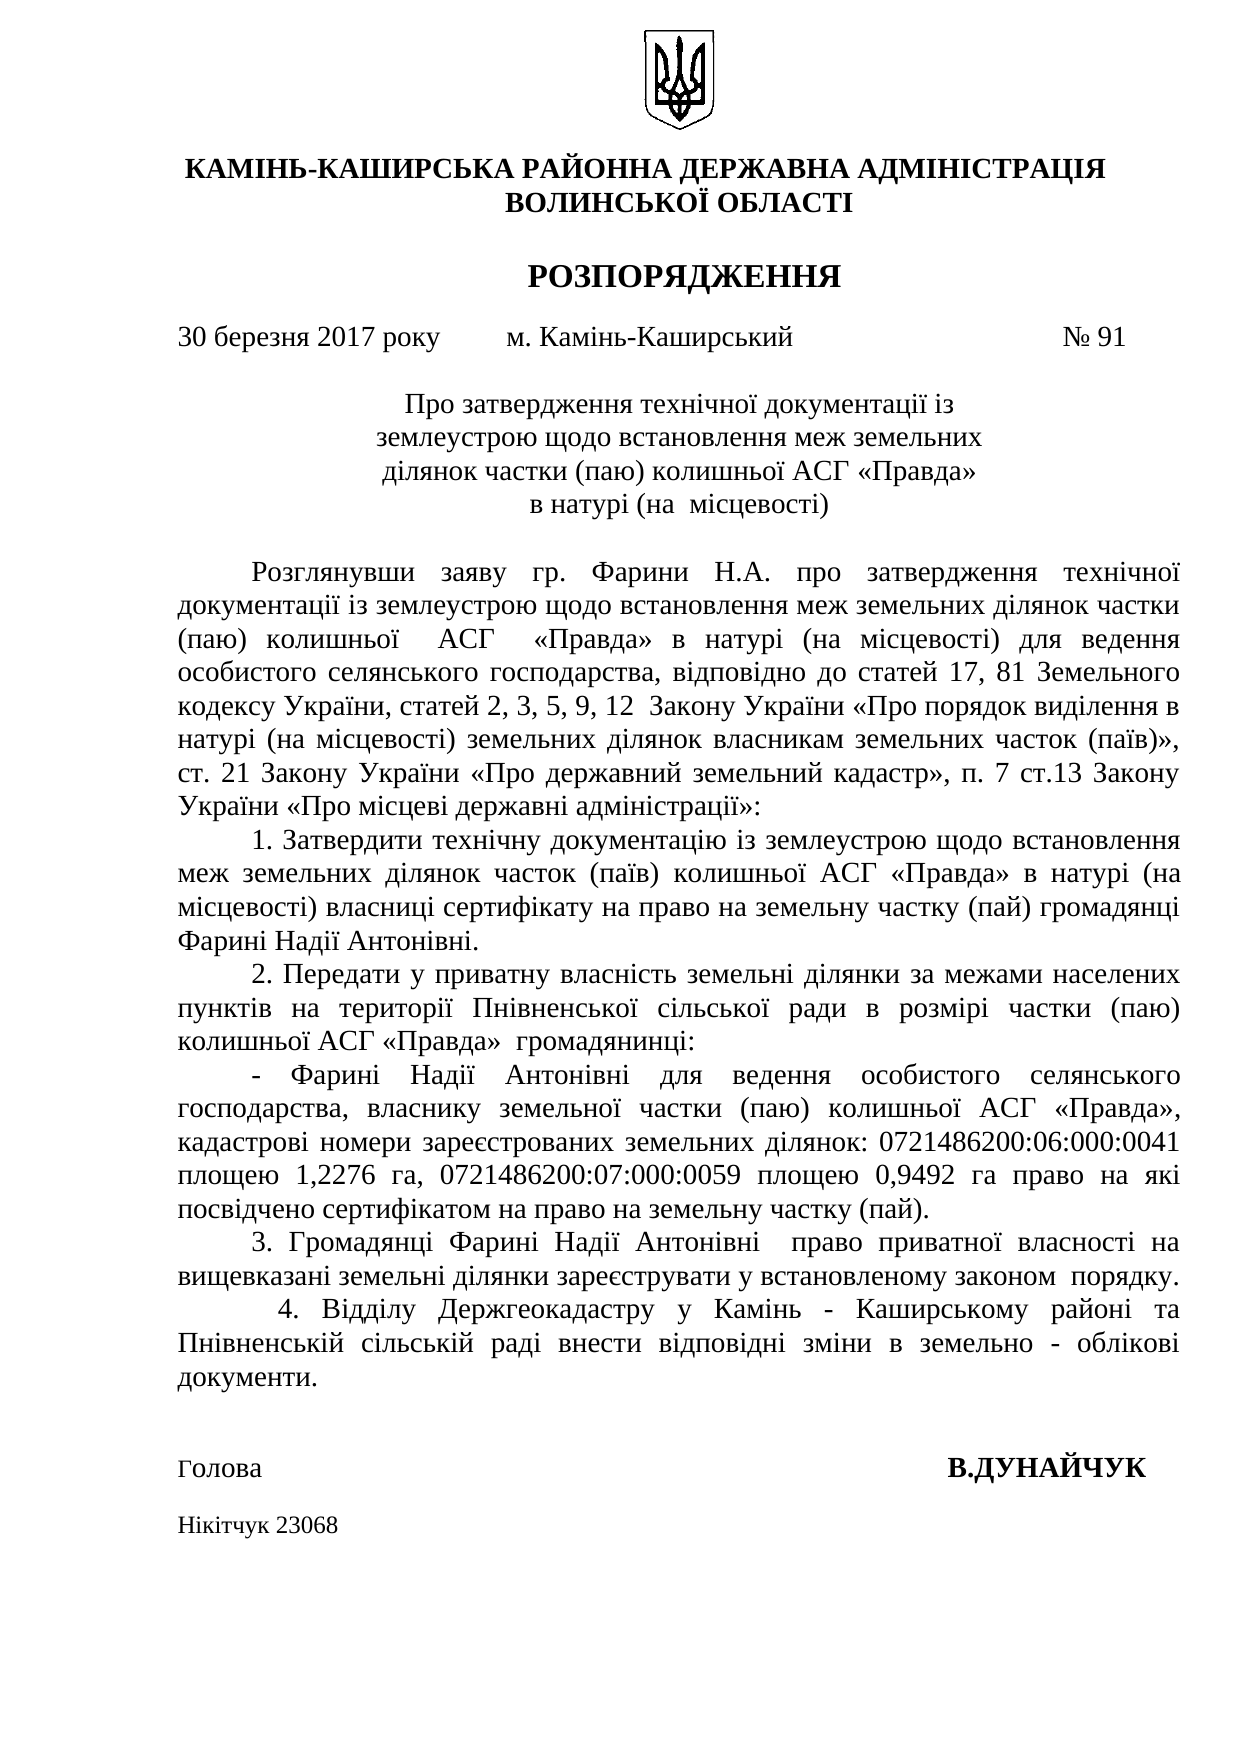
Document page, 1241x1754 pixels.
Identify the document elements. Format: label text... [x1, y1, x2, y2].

text - Фарині Надії Антонівні для ведення особистого селянського господарства, власнику земельної частки (паю) колишньої АСГ «Правда», кадастрові номери зареєстрованих земельних ділянок: 0721486200:06:000:0041 площею 1,2276 га, 0721486200:07:000:0059 площею 0,9492 га право на які посвідчено сертифікатом на право на земельну частку (пай). [177, 1057, 1181, 1224]
title 30 березня 2017 року м. Камінь-Каширський № 91 [177, 319, 1181, 352]
text ділянок частки (паю) колишньої АСГ «Правда» [177, 453, 1181, 487]
subtitle ВОЛИНСЬКОЇ ОБЛАСТІ [177, 185, 1181, 218]
subtitle РОЗПОРЯДЖЕННЯ [177, 257, 1181, 295]
text 4. Відділу Держгеокадастру у Камінь - Каширському районі та Пнівненській сільській раді внести відповідні зміни в земельно - облікові документи. [177, 1292, 1181, 1392]
text Розглянувши заяву гр. Фарини Н.А. про затвердження технічної документації із землеустрою щодо встановлення меж земельних ділянок частки (паю) колишньої АСГ «Правда» в натурі (на місцевості) для ведення особистого селянського господарства, відповідно до статей 17, 81 Земельного кодексу України, статей 2, 3, 5, 9, 12 Закону України «Про порядок виділення в натурі (на місцевості) земельних ділянок власникам земельних часток (паїв)», ст. 21 Закону України «Про державний земельний кадастр», п. 7 ст.13 Закону України «Про місцеві державні адміністрації»: [177, 554, 1181, 822]
subtitle КАМІНЬ-КАШИРСЬКА РАЙОННА ДЕРЖАВНА АДМІНІСТРАЦІЯ [177, 151, 1181, 185]
text 2. Передати у приватну власність земельні ділянки за межами населених пунктів на території Пнівненської сільської ради в розмірі частки (паю) колишньої АСГ «Правда» громадянинці: [177, 956, 1181, 1057]
text землеустрою щодо встановлення меж земельних [177, 419, 1181, 453]
text 1. Затвердити технічну документацію із землеустрою щодо встановлення меж земельних ділянок часток (паїв) колишньої АСГ «Правда» в натурі (на місцевості) власниці сертифікату на право на земельну частку (пай) громадянці Фарині Надії Антонівні. [177, 822, 1181, 956]
text 3. Громадянці Фарині Надії Антонівні право приватної власності на вищевказані земельні ділянки зареєструвати у встановленому законом порядку. [177, 1224, 1181, 1292]
picture [644, 29, 715, 130]
text Голова В.ДУНАЙЧУК [177, 1450, 1181, 1483]
text Про затвердження технічної документації із [177, 386, 1181, 419]
text в натурі (на місцевості) [177, 487, 1181, 520]
text Нікітчук 23068 [177, 1510, 1181, 1538]
